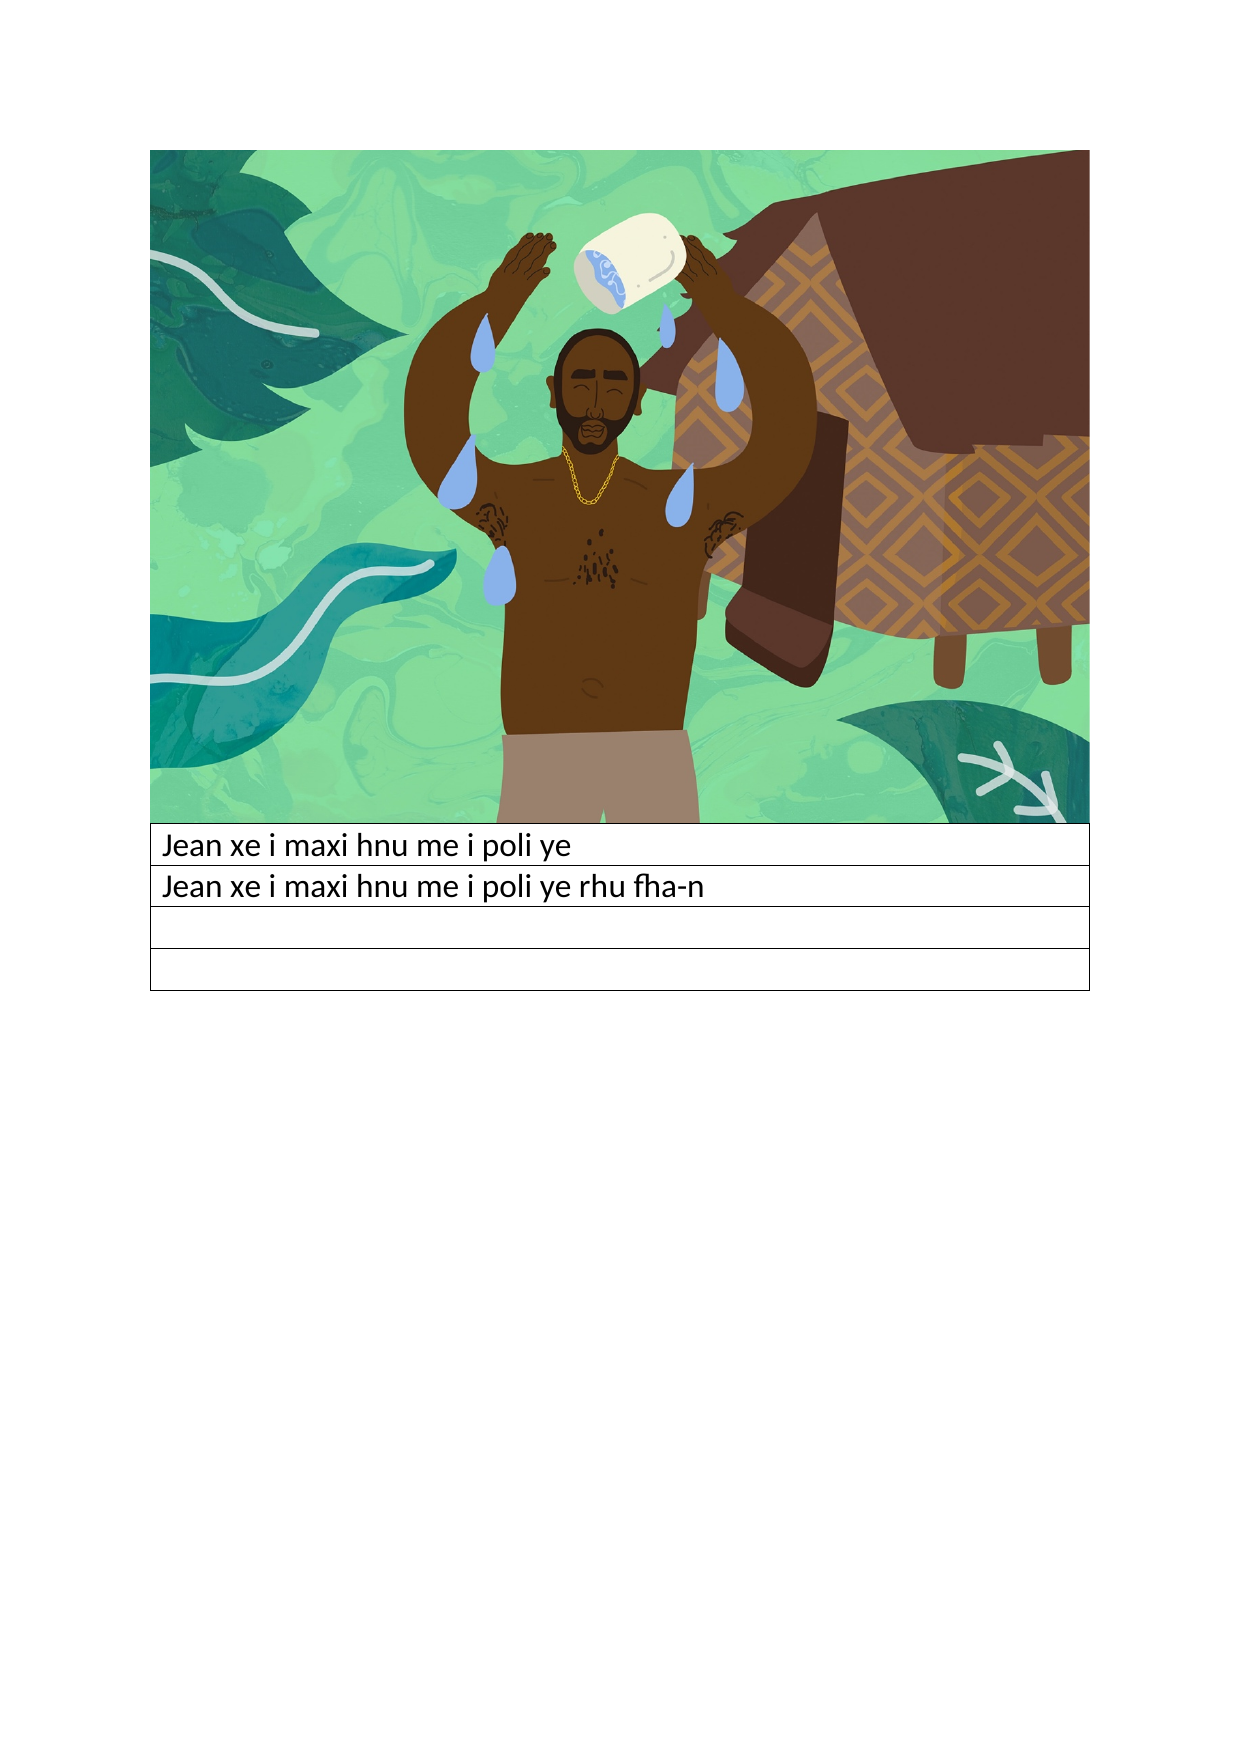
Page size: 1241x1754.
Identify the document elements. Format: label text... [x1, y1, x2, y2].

picture [150, 150, 1090, 823]
table_header Jean xe i maxi hnu me i poli ye [151, 824, 1089, 864]
table_cell Jean xe i maxi hnu me i poli ye rhu fha-n [151, 866, 1089, 906]
table_cell [151, 907, 1089, 948]
table_cell [151, 949, 1089, 990]
